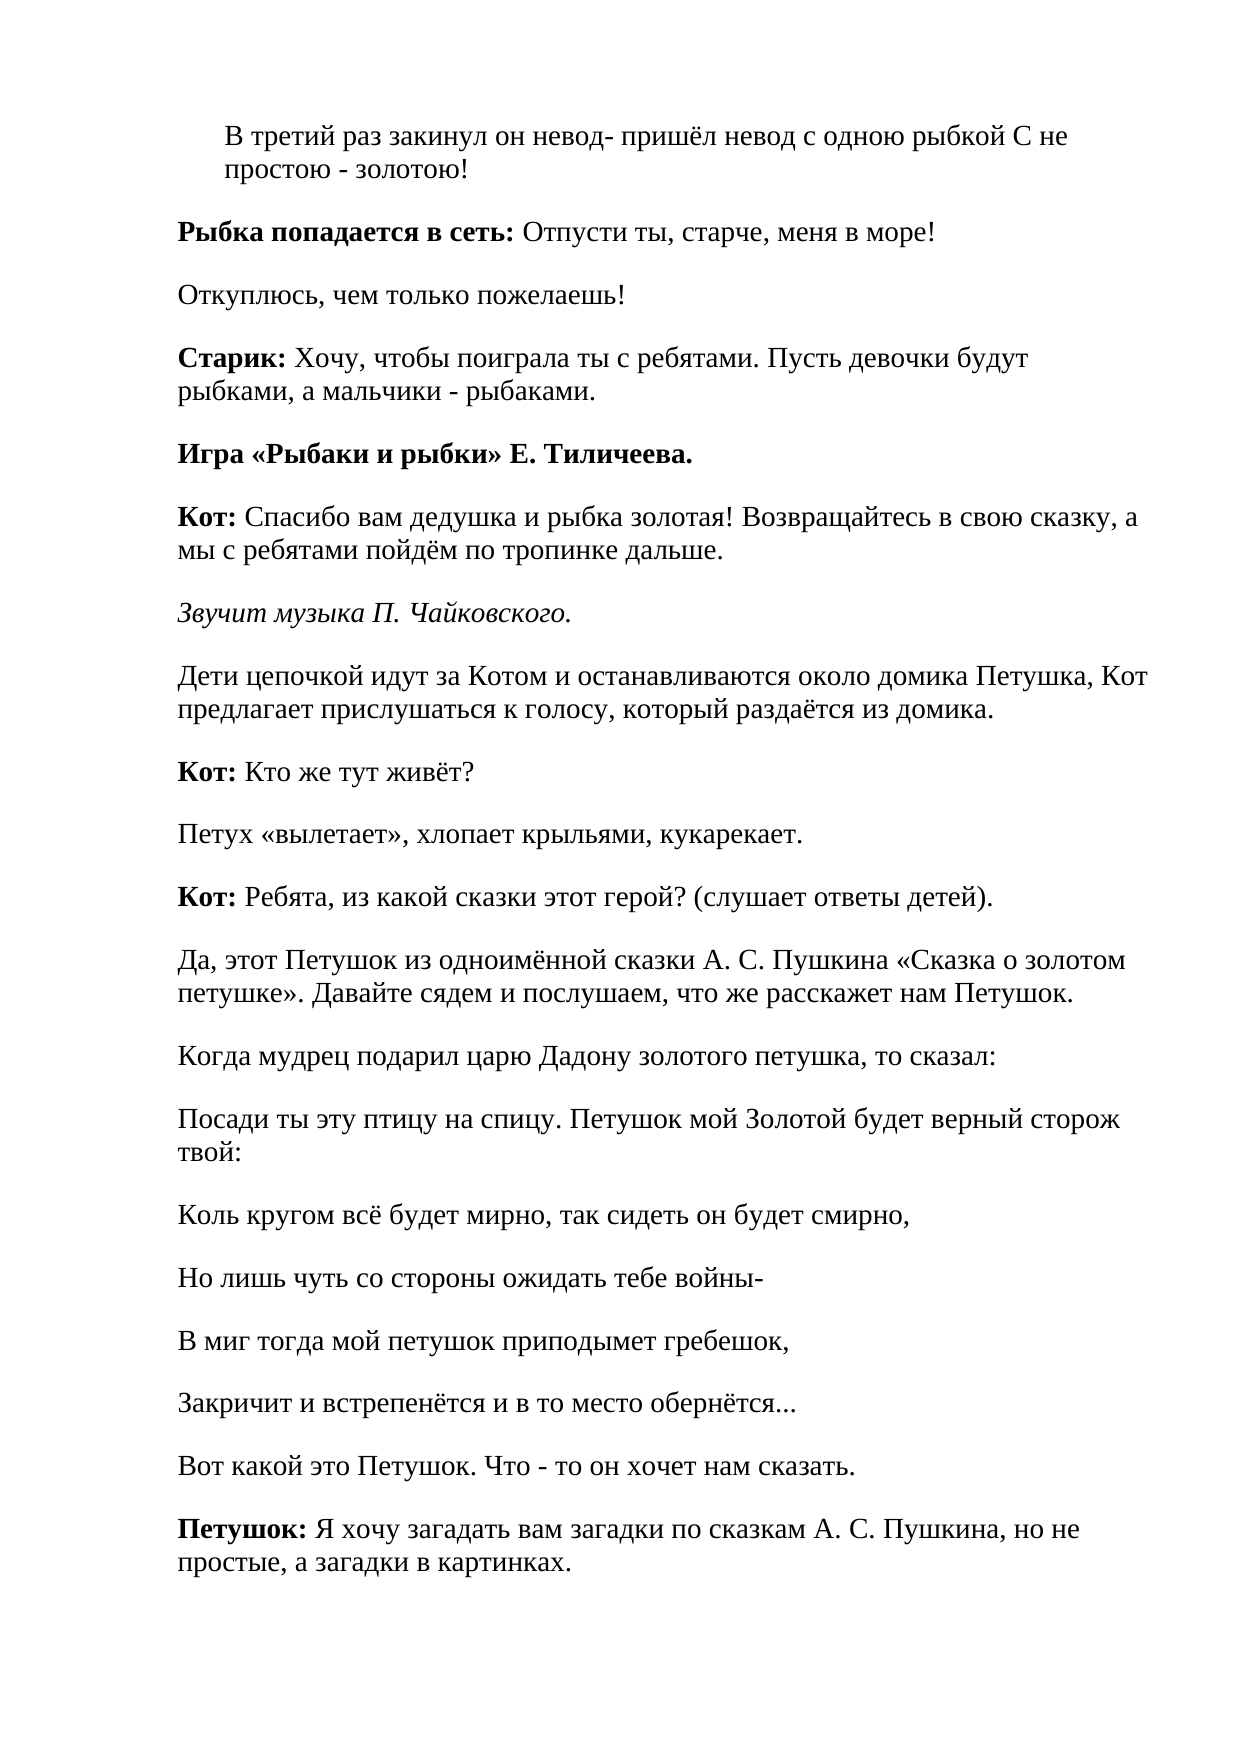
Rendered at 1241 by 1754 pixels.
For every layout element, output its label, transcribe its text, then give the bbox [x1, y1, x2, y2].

text Дети цепочкой идут за Котом и останавливаются около домика Петушка, Кот предлагает прислушаться к голосу, который раздаётся из домика. [177, 658, 1152, 725]
text Петух «вылетает», хлопает крыльями, кукарекает. [177, 817, 1152, 850]
text Игра «Рыбаки и рыбки» Е. Тиличеева. [177, 436, 1152, 469]
text Рыбка попадается в сеть: Отпусти ты, старче, меня в море! [177, 214, 1152, 248]
text Откуплюсь, чем только пожелаешь! [177, 277, 1152, 311]
text Посади ты эту птицу на спицу. Петушок мой Золотой будет верный сторож твой: [177, 1101, 1152, 1168]
text Закричит и встрепенётся и в то место обернётся... [177, 1385, 1152, 1419]
text В миг тогда мой петушок приподымет гребешок, [177, 1323, 1152, 1356]
text Кот: Кто же тут живёт? [177, 754, 1152, 787]
text Вот какой это Петушок. Что - то он хочет нам сказать. [177, 1448, 1152, 1482]
text Когда мудрец подарил царю Дадону золотого петушка, то сказал: [177, 1038, 1152, 1072]
text Да, этот Петушок из одноимённой сказки А. С. Пушкина «Сказка о золотом петушке». Давайте сядем и послушаем, что же расскажет нам Петушок. [177, 942, 1152, 1009]
text Старик: Хочу, чтобы поиграла ты с ребятами. Пусть девочки будут рыбками, a мальчики - рыбаками. [177, 340, 1152, 407]
text Коль кругом всё будет мирно, так сидеть он будет смирно, [177, 1197, 1152, 1231]
text Кот: Спасибо вам дедушка и рыбка золотая! Возвращайтесь в свою сказку, а мы с ребятами пойдём по тропинке дальше. [177, 499, 1152, 566]
text Звучит музыка П. Чайковского. [177, 595, 1152, 628]
text Но лишь чуть со стороны ожидать тебе войны- [177, 1260, 1152, 1293]
text Петушок: Я хочу загадать вам загадки по сказкам А. С. Пушкина, но не простые, а загадки в картинках. [177, 1511, 1152, 1578]
text В третий раз закинул он невод- пришёл невод с одною рыбкой С не простою - золотою! [224, 118, 1152, 185]
text Кот: Ребята, из какой сказки этот герой? (слушает ответы детей). [177, 879, 1152, 913]
